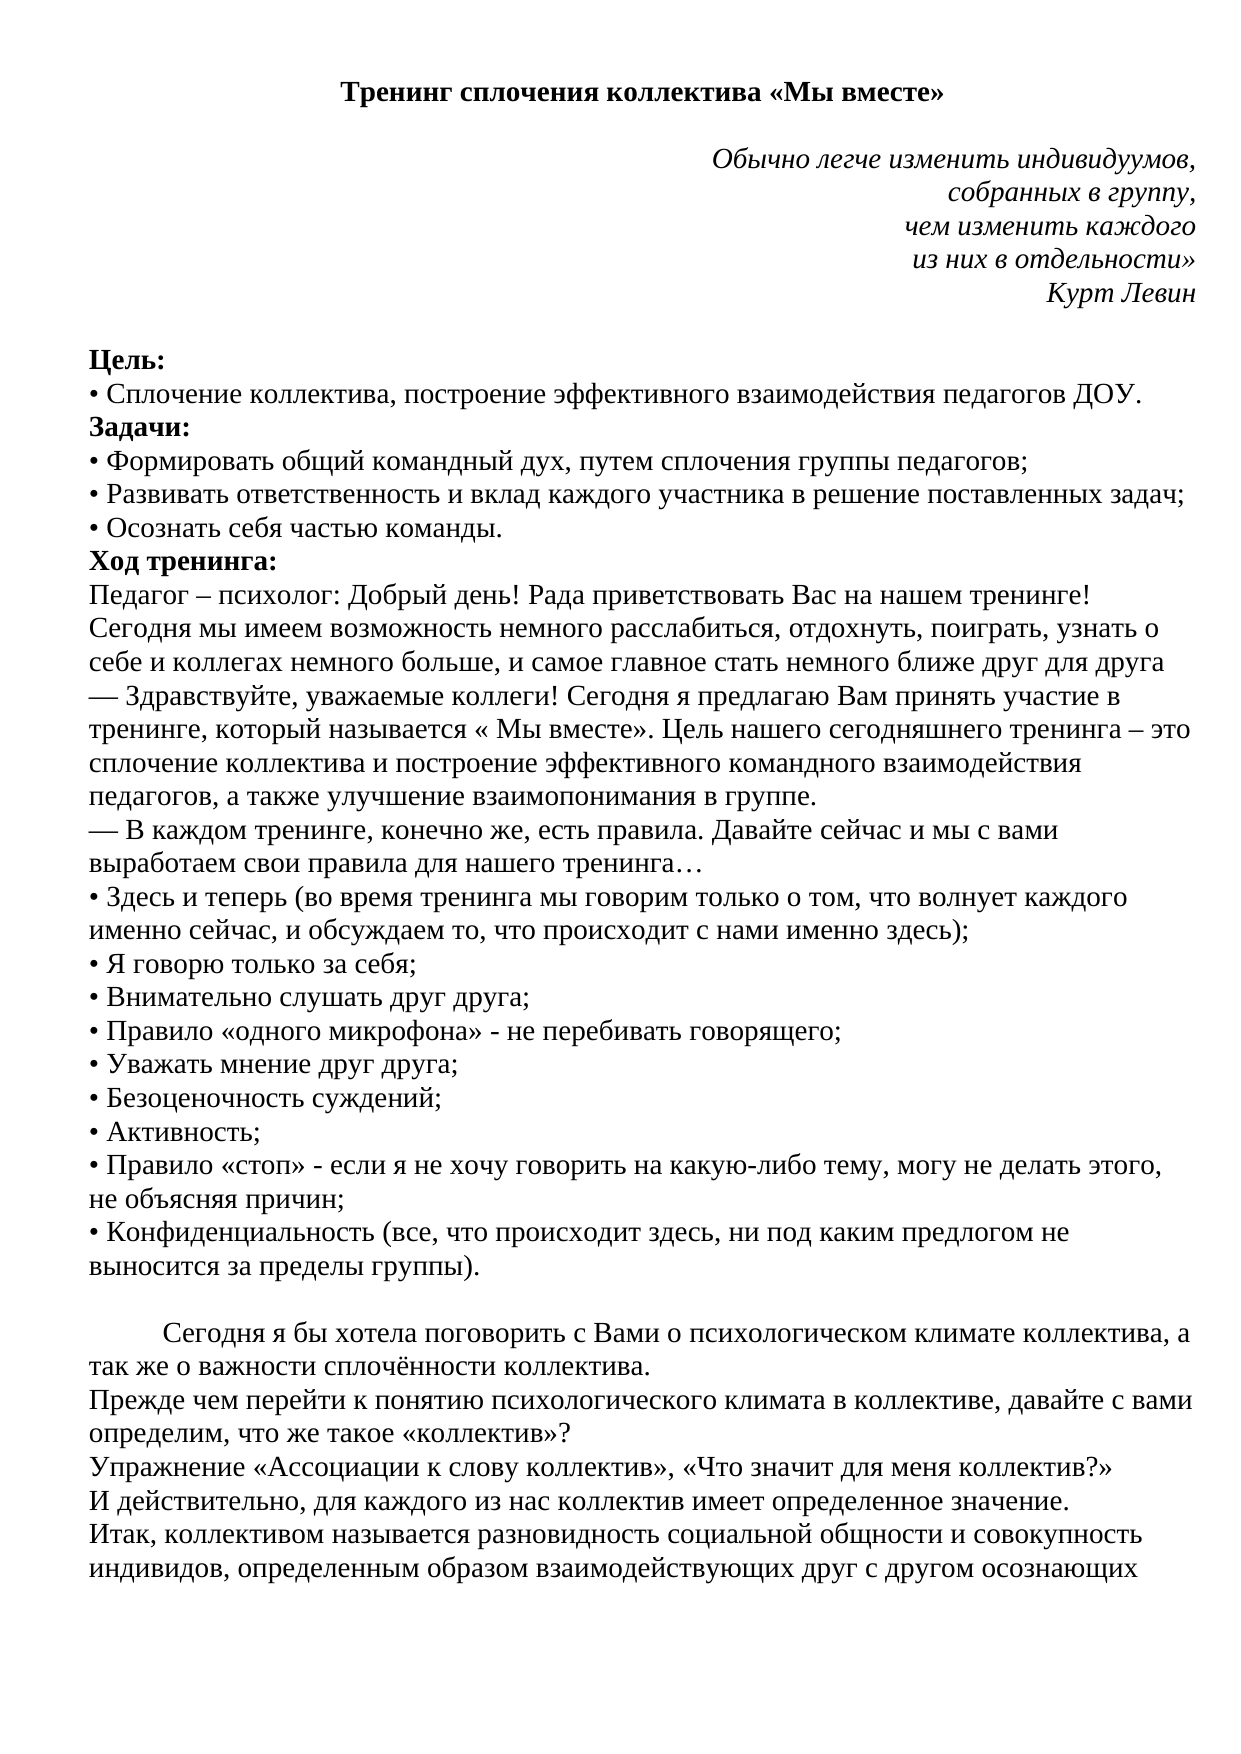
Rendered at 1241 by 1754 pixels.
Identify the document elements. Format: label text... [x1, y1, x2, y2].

text Педагог – психолог: Добрый день! Рада приветствовать Вас на нашем тренинге! Сегодня мы имеем возможность немного расслабиться, отдохнуть, поиграть, узнать о себе и коллегах немного больше, и самое главное стать немного ближе друг для друга [89, 577, 1196, 678]
text • Правило «одного микрофона» - не перебивать говорящего; [89, 1013, 1196, 1047]
text Задачи: [89, 409, 1196, 443]
text • Развивать ответственность и вклад каждого участника в решение поставленных задач; [89, 476, 1196, 510]
text • Уважать мнение друг друга; [89, 1047, 1196, 1080]
text • Конфиденциальность (все, что происходит здесь, ни под каким предлогом не выносится за пределы группы). [89, 1214, 1196, 1281]
text Прежде чем перейти к понятию психологического климата в коллективе, давайте с вами определим, что же такое «коллектив»? [89, 1382, 1196, 1449]
text Тренинг сплочения коллектива «Мы вместе» [89, 74, 1196, 107]
text Ход тренинга: [89, 543, 1196, 577]
text Упражнение «Ассоциации к слову коллектив», «Что значит для меня коллектив?» [89, 1449, 1196, 1483]
text Обычно легче изменить индивидуумов, собранных в группу, чем изменить каждого из них в отдельности» Курт Левин [89, 141, 1196, 309]
text Сегодня я бы хотела поговорить с Вами о психологическом климате коллектива, а так же о важности сплочённости коллектива. [89, 1315, 1196, 1382]
text • Здесь и теперь (во время тренинга мы говорим только о том, что волнует каждого именно сейчас, и обсуждаем то, что происходит с нами именно здесь); [89, 879, 1196, 946]
text • Правило «стоп» - если я не хочу говорить на какую-либо тему, могу не делать этого, не объясняя причин; [89, 1147, 1196, 1214]
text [89, 1483, 1196, 1583]
text • Осознать себя частью команды. [89, 510, 1196, 543]
text • Формировать общий командный дух, путем сплочения группы педагогов; [89, 443, 1196, 476]
text • Активность; [89, 1114, 1196, 1147]
text • Сплочение коллектива, построение эффективного взаимодействия педагогов ДОУ. [89, 376, 1196, 409]
text Цель: [89, 309, 1196, 376]
text • Безоценочность суждений; [89, 1080, 1196, 1114]
text • Я говорю только за себя; [89, 946, 1196, 979]
text • Внимательно слушать друг друга; [89, 979, 1196, 1013]
text — Здравствуйте, уважаемые коллеги! Сегодня я предлагаю Вам принять участие в тренинге, который называется « Мы вместе». Цель нашего сегодняшнего тренинга – это сплочение коллектива и построение эффективного командного взаимодействия педагогов, а также улучшение взаимопонимания в группе. [89, 678, 1196, 812]
text — В каждом тренинге, конечно же, есть правила. Давайте сейчас и мы с вами выработаем свои правила для нашего тренинга… [89, 812, 1196, 879]
